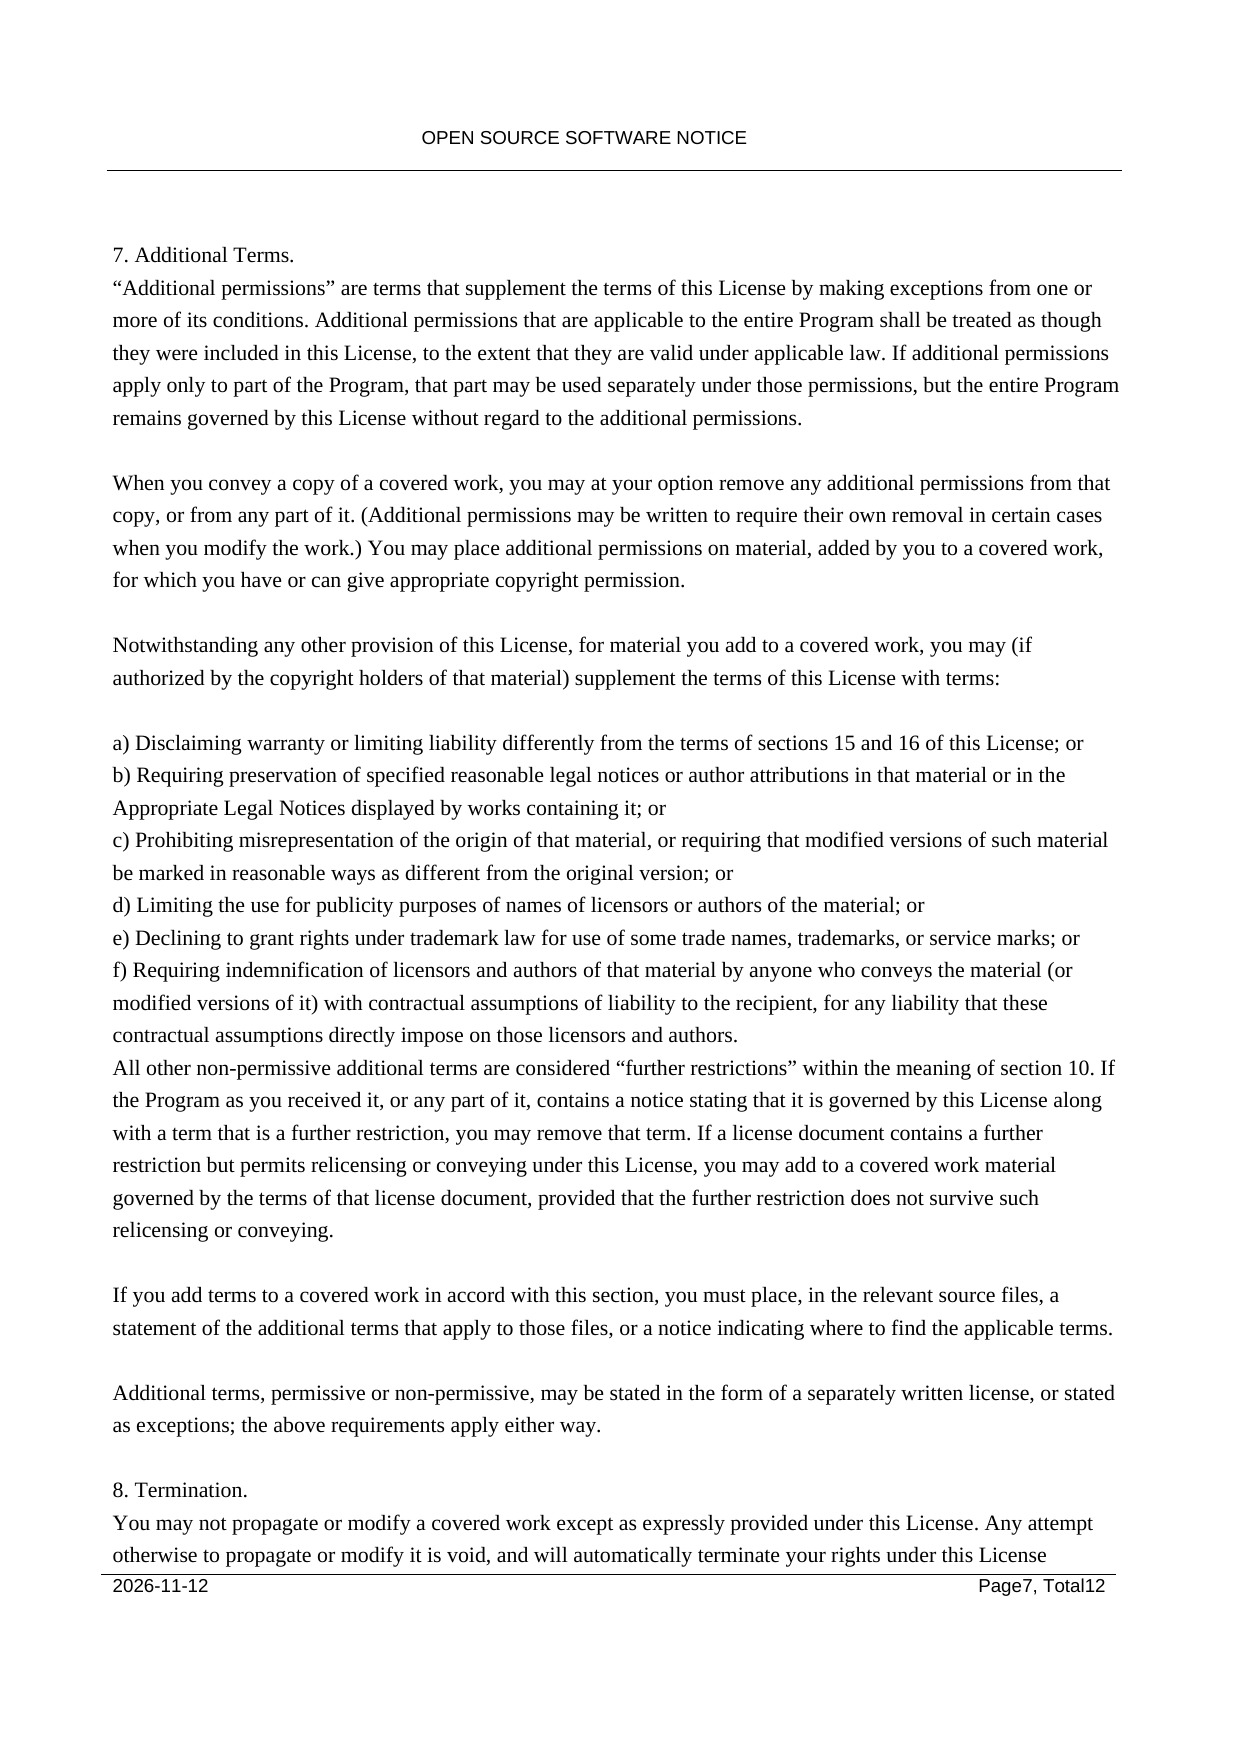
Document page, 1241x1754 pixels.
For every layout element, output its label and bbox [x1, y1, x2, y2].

text [112, 206, 1128, 1571]
